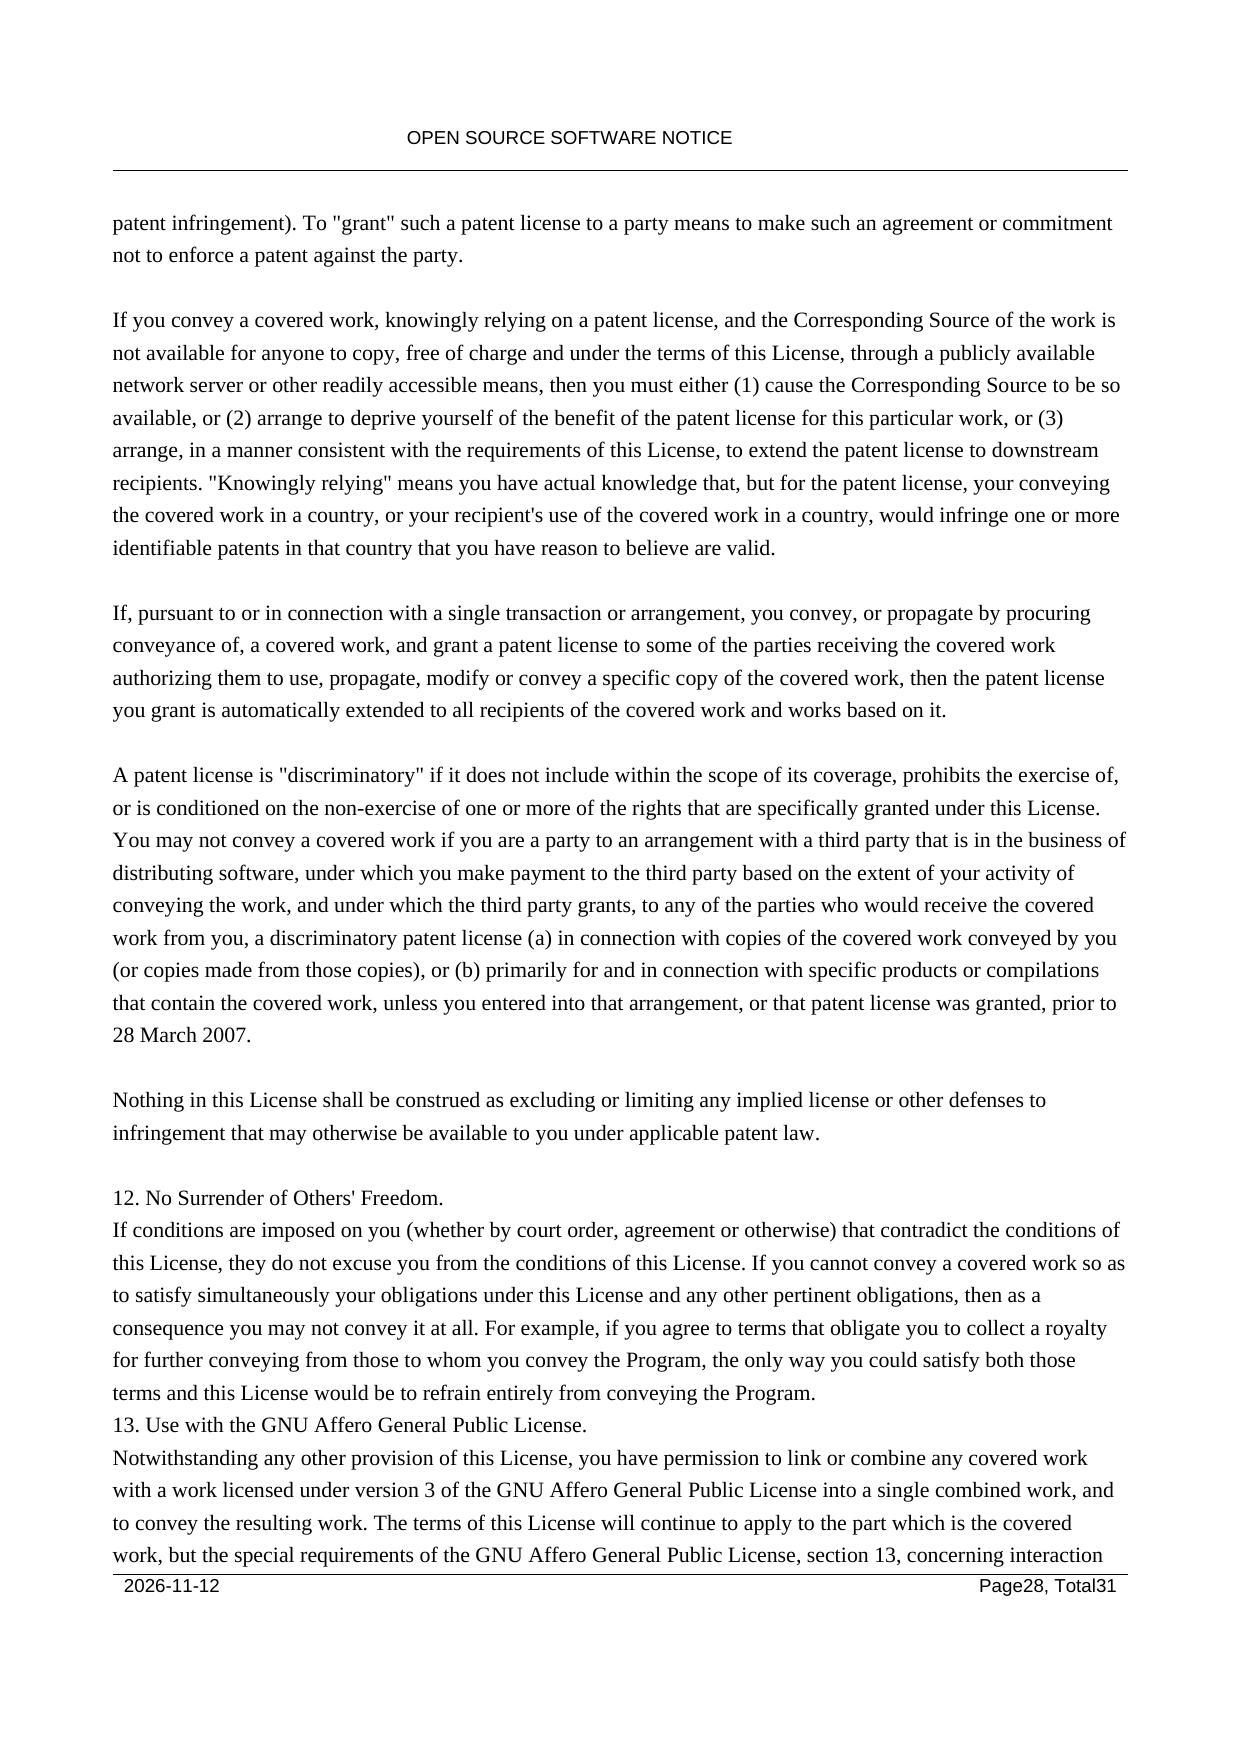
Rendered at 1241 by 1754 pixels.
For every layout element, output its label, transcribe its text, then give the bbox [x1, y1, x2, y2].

text 12. No Surrender of Others' Freedom. [112, 1181, 1128, 1214]
text If, pursuant to or in connection with a single transaction or arrangement, you convey, or propagate by procuring conveyance of, a covered work, and grant a patent license to some of the parties receiving the covered work authorizing them to use, propagate, modify or convey a specific copy of the covered work, then the patent license you grant is automatically extended to all recipients of the covered work and works based on it. [112, 596, 1128, 726]
text A patent license is "discriminatory" if it does not include within the scope of its coverage, prohibits the exercise of, or is conditioned on the non-exercise of one or more of the rights that are specifically granted under this License. You may not convey a covered work if you are a party to an arrangement with a third party that is in the business of distributing software, under which you make payment to the third party based on the extent of your activity of conveying the work, and under which the third party grants, to any of the parties who would receive the covered work from you, a discriminatory patent license (a) in connection with copies of the covered work conveyed by you (or copies made from those copies), or (b) primarily for and in connection with specific products or compilations that contain the covered work, unless you entered into that arrangement, or that patent license was granted, prior to 28 March 2007. [112, 759, 1128, 1051]
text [112, 1441, 1128, 1571]
text If conditions are imposed on you (whether by court order, agreement or otherwise) that contradict the conditions of this License, they do not excuse you from the conditions of this License. If you cannot convey a covered work so as to satisfy simultaneously your obligations under this License and any other pertinent obligations, then as a consequence you may not convey it at all. For example, if you agree to terms that obligate you to collect a royalty for further conveying from those to whom you convey the Program, the only way you could satisfy both those terms and this License would be to refrain entirely from conveying the Program. [112, 1214, 1128, 1409]
text If you convey a covered work, knowingly relying on a patent license, and the Corresponding Source of the work is not available for anyone to copy, free of charge and under the terms of this License, through a publicly available network server or other readily accessible means, then you must either (1) cause the Corresponding Source to be so available, or (2) arrange to deprive yourself of the benefit of the patent license for this particular work, or (3) arrange, in a manner consistent with the requirements of this License, to extend the patent license to downstream recipients. "Knowingly relying" means you have actual knowledge that, but for the patent license, your conveying the covered work in a country, or your recipient's use of the covered work in a country, would infringe one or more identifiable patents in that country that you have reason to believe are valid. [112, 304, 1128, 564]
text 13. Use with the GNU Affero General Public License. [112, 1409, 1128, 1441]
text Nothing in this License shall be construed as excluding or limiting any implied license or other defenses to infringement that may otherwise be available to you under applicable patent law. [112, 1084, 1128, 1149]
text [112, 206, 1128, 271]
